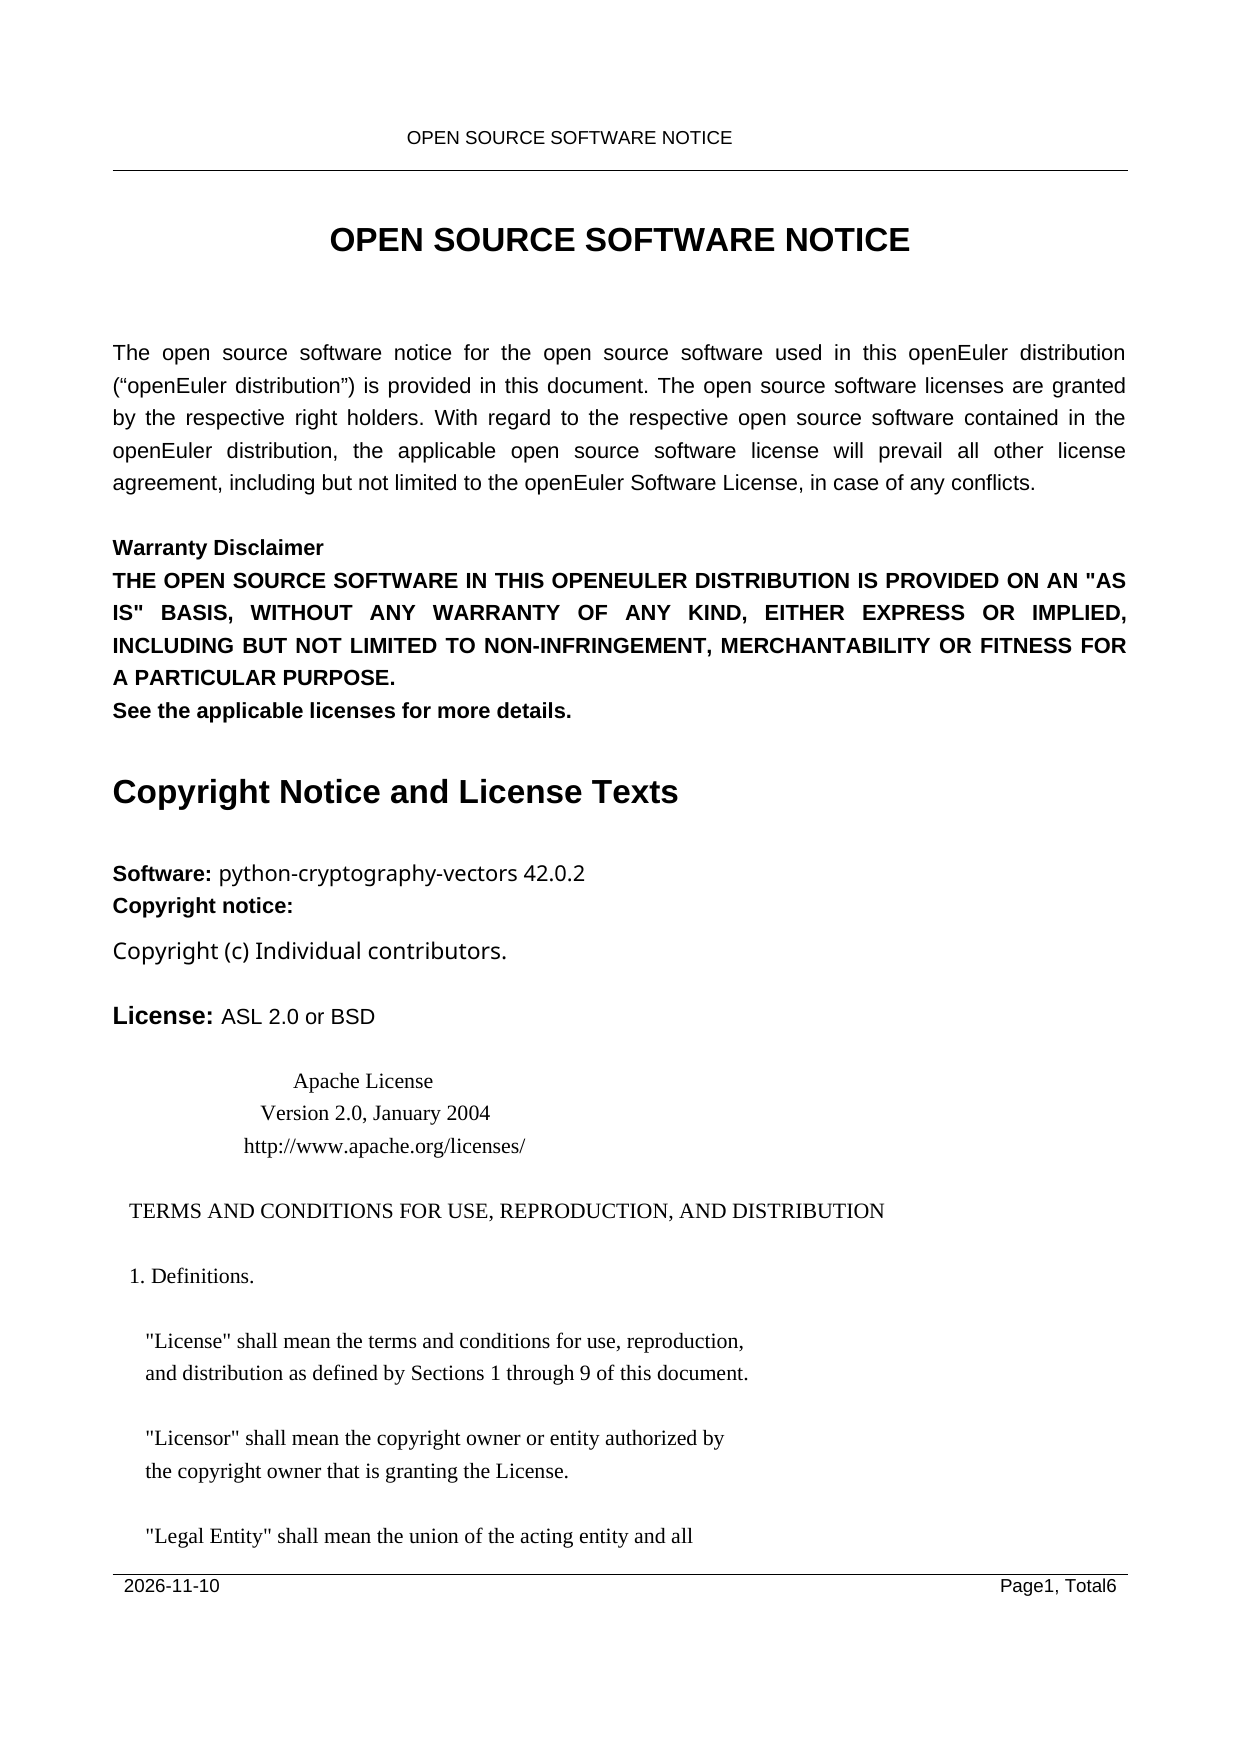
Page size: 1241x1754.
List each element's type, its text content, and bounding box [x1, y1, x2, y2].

title Software: python-cryptography-vectors 42.0.2 [112, 856, 1128, 889]
text License: ASL 2.0 or BSD [112, 999, 1128, 1031]
text Copyright Notice and License Texts [112, 759, 1128, 824]
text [112, 1031, 1128, 1551]
text Warranty Disclaimer [112, 531, 1128, 564]
text THE OPEN SOURCE SOFTWARE IN THIS OPENEULER DISTRIBUTION IS PROVIDED ON AN "AS IS" BASIS, WITHOUT ANY WARRANTY OF ANY KIND, EITHER EXPRESS OR IMPLIED, INCLUDING BUT NOT LIMITED TO NON-INFRINGEMENT, MERCHANTABILITY OR FITNESS FOR A PARTICULAR PURPOSE. See the applicable licenses for more details. [112, 564, 1128, 726]
text Copyright (c) Individual contributors. [112, 934, 1128, 999]
text The open source software notice for the open source software used in this openEuler distribution (“openEuler distribution”) is provided in this document. The open source software licenses are granted by the respective right holders. With regard to the respective open source software contained in the openEuler distribution, the applicable open source software license will prevail all other license agreement, including but not limited to the openEuler Software License, in case of any conflicts. [112, 336, 1128, 499]
text OPEN SOURCE SOFTWARE NOTICE [112, 206, 1128, 271]
text Copyright notice: [112, 889, 1128, 921]
